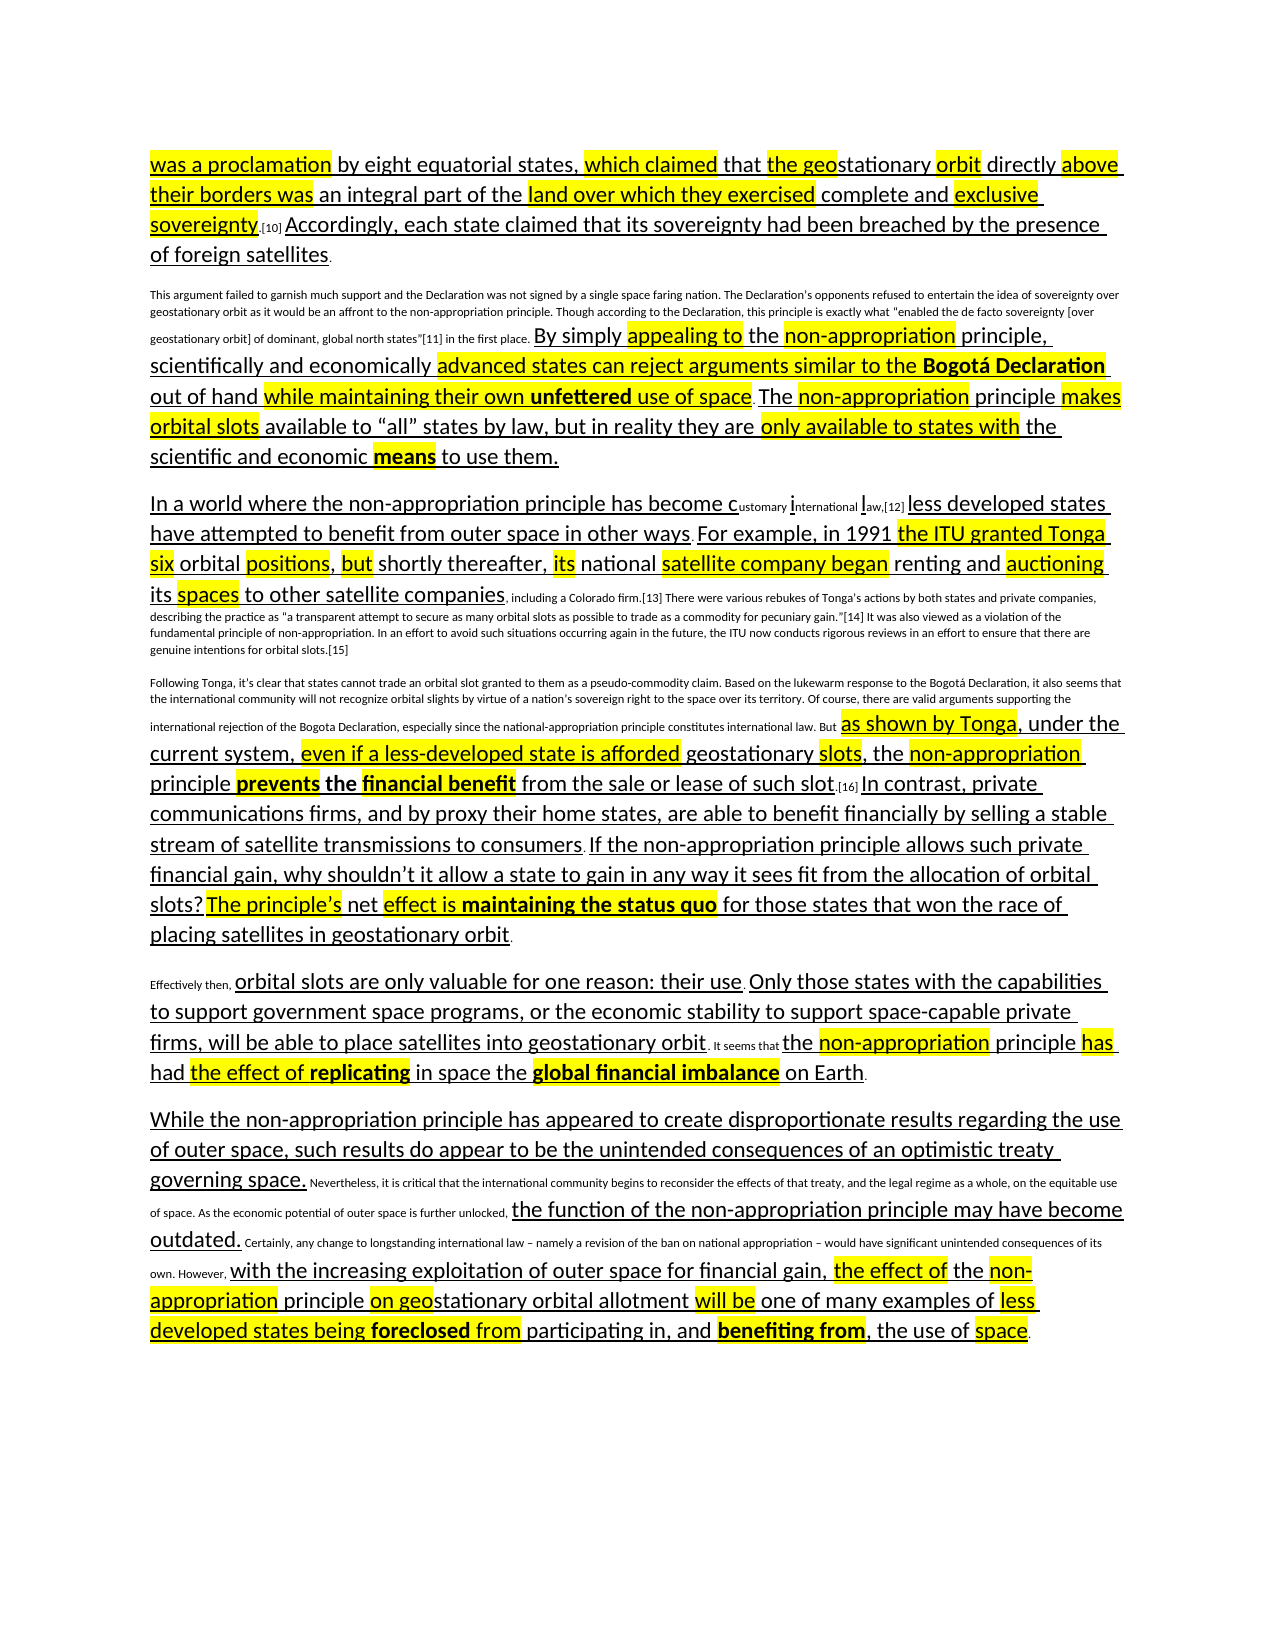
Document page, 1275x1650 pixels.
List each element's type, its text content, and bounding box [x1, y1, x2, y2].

text Following Tonga, it’s clear that states cannot trade an orbital slot granted to them as a pseudo-commodity claim. Based on the lukewarm response to the Bogotá Declaration, it also seems that the international community will not recognize orbital slights by virtue of a nation’s sovereign right to the space over its territory. Of course, there are valid arguments supporting the international rejection of the Bogota Declaration, especially since the national-appropriation principle constitutes international law. But as shown by Tonga, under the current system, even if a less-developed state is afforded geostationary slots, the non-appropriation principle prevents the financial benefit from the sale or lease of such slot.[16] In contrast, private communications firms, and by proxy their home states, are able to benefit financially by selling a stable stream of satellite transmissions to consumers. If the non-appropriation principle allows such private financial gain, why shouldn’t it allow a state to gain in any way it sees fit from the allocation of orbital slots? The principle’s net effect is maintaining the status quo for those states that won the race of placing satellites in geostationary orbit. [150, 675, 1125, 948]
text In a world where the non-appropriation principle has become customary international law,[12] less developed states have attempted to benefit from outer space in other ways. For example, in 1991 the ITU granted Tonga six orbital positions, but shortly thereafter, its national satellite company began renting and auctioning its spaces to other satellite companies, including a Colorado firm.[13] There were various rebukes of Tonga’s actions by both states and private companies, describing the practice as “a transparent attempt to secure as many orbital slots as possible to trade as a commodity for pecuniary gain.”[14] It was also viewed as a violation of the fundamental principle of non-appropriation. In an effort to avoid such situations occurring again in the future, the ITU now conducts rigorous reviews in an effort to ensure that there are genuine intentions for orbital slots.[15] [150, 489, 1125, 657]
text This argument failed to garnish much support and the Declaration was not signed by a single space faring nation. The Declaration’s opponents refused to entertain the idea of sovereignty over geostationary orbit as it would be an affront to the non-appropriation principle. Though according to the Declaration, this principle is exactly what “enabled the de facto sovereignty [over geostationary orbit] of dominant, global north states”[11] in the first place. By simply appealing to the non-appropriation principle, scientifically and economically advanced states can reject arguments similar to the Bogotá Declaration out of hand while maintaining their own unfettered use of space. The non-appropriation principle makes orbital slots available to “all” states by law, but in reality they are only available to states with the scientific and economic means to use them. [150, 287, 1125, 470]
text Effectively then, orbital slots are only valuable for one reason: their use. Only those states with the capabilities to support government space programs, or the economic stability to support space-capable private firms, will be able to place satellites into geostationary orbit. It seems that the non-appropriation principle has had the effect of replicating in space the global financial imbalance on Earth. [150, 967, 1125, 1086]
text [150, 150, 1125, 269]
text While the non-appropriation principle has appeared to create disproportionate results regarding the use of outer space, such results do appear to be the unintended consequences of an optimistic treaty governing space. Nevertheless, it is critical that the international community begins to reconsider the effects of that treaty, and the legal regime as a whole, on the equitable use of space. As the economic potential of outer space is further unlocked, the function of the non-appropriation principle may have become outdated. Certainly, any change to longstanding international law – namely a revision of the ban on national appropriation – would have significant unintended consequences of its own. However, with the increasing exploitation of outer space for financial gain, the effect of the non-appropriation principle on geostationary orbital allotment will be one of many examples of less developed states being foreclosed from participating in, and benefiting from, the use of space. [150, 1105, 1125, 1344]
